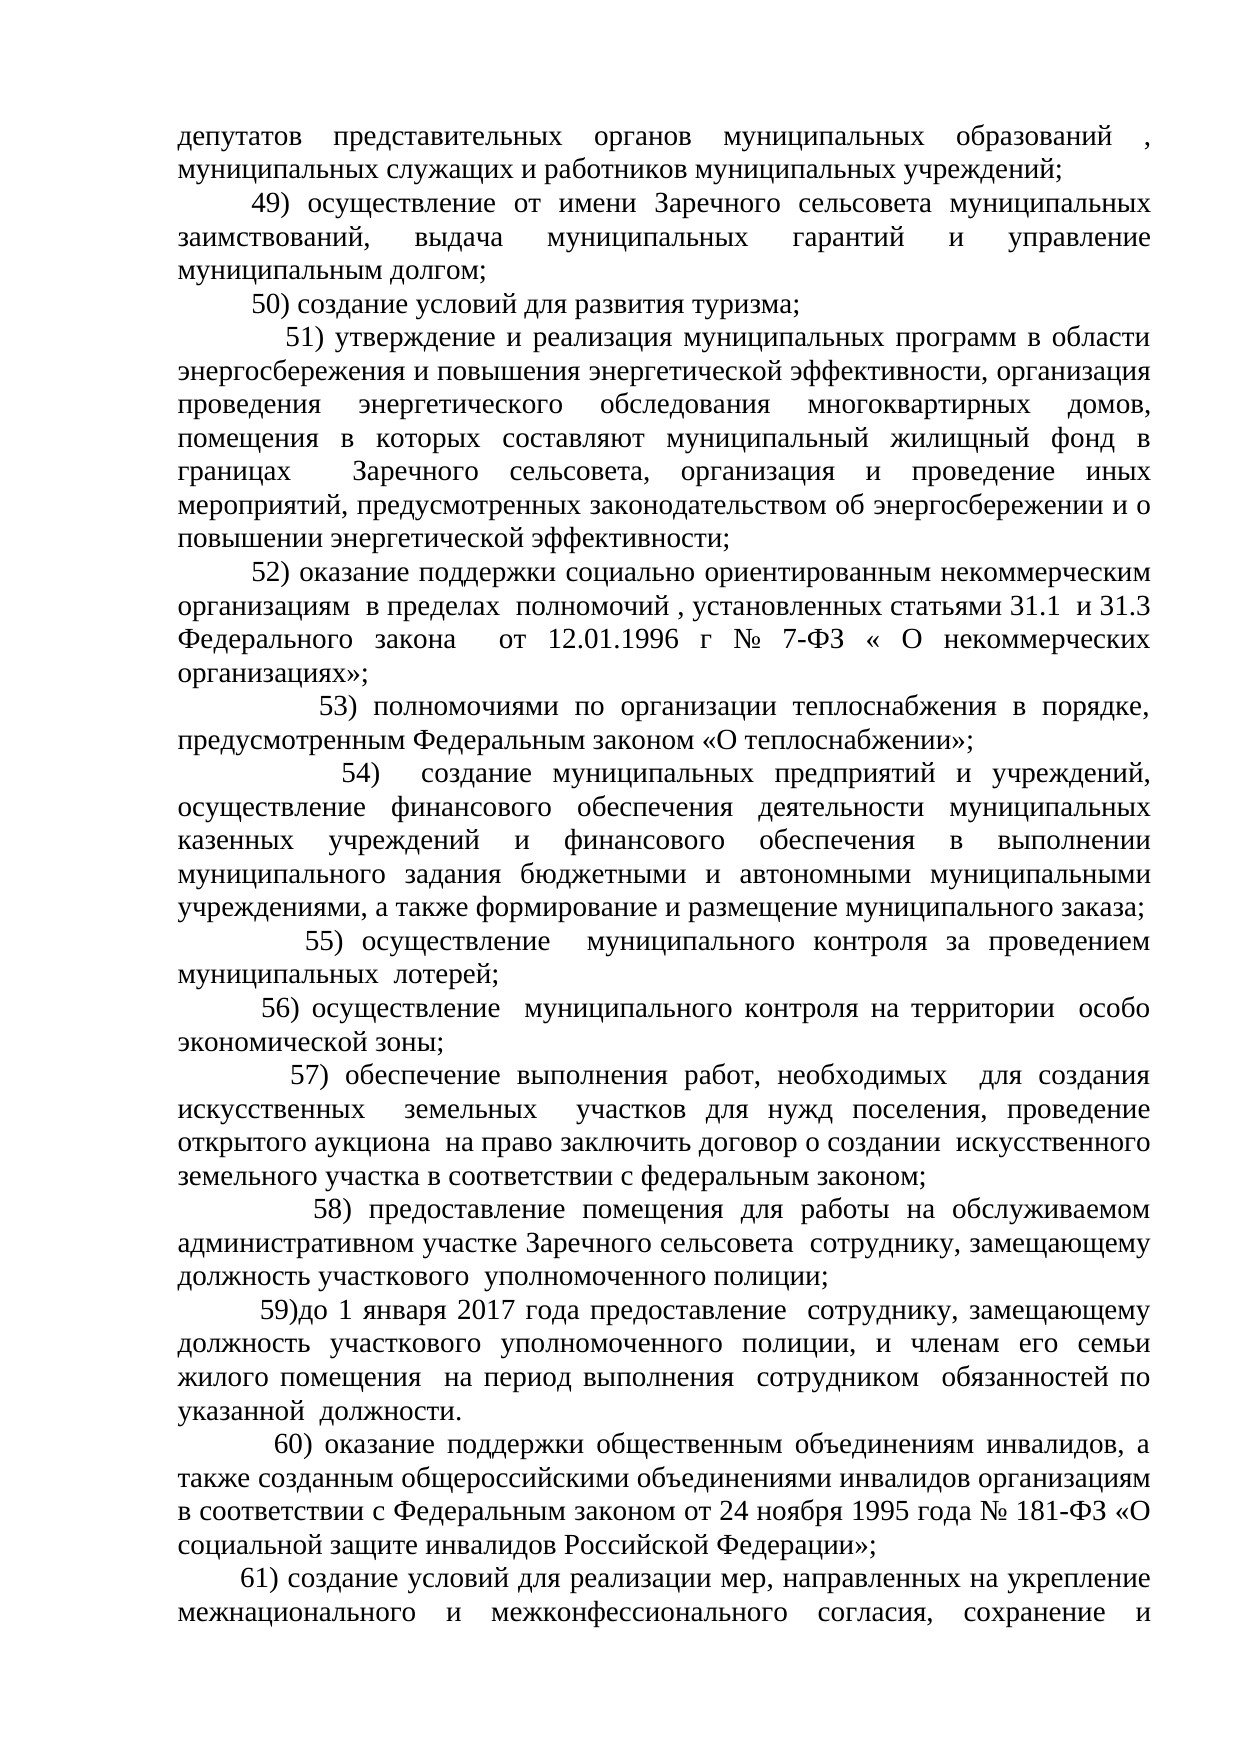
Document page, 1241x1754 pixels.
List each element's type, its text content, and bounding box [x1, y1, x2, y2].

text 52) оказание поддержки социально ориентированным некоммерческим организациям в пределах полномочий , установленных статьями 31.1 и 31.3 Федерального закона от 12.01.1996 г № 7-ФЗ « О некоммерческих организациях»; [177, 554, 1152, 688]
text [177, 118, 1152, 185]
text 55) осуществление муниципального контроля за проведением муниципальных лотерей; [177, 923, 1152, 990]
text 58) предоставление помещения для работы на обслуживаемом административном участке Заречного сельсовета сотруднику, замещающему должность участкового уполномоченного полиции; [177, 1191, 1152, 1292]
text 54) создание муниципальных предприятий и учреждений, осуществление финансового обеспечения деятельности муниципальных казенных учреждений и финансового обеспечения в выполнении муниципального задания бюджетными и автономными муниципальными учреждениями, а также формирование и размещение муниципального заказа; [177, 755, 1152, 923]
text 50) создание условий для развития туризма; [177, 286, 1152, 319]
text 51) утверждение и реализация муниципальных программ в области энергосбережения и повышения энергетической эффективности, организация проведения энергетического обследования многоквартирных домов, помещения в которых составляют муниципальный жилищный фонд в границах Заречного сельсовета, организация и проведение иных мероприятий, предусмотренных законодательством об энергосбережении и о повышении энергетической эффективности; [177, 319, 1152, 554]
text 57) обеспечение выполнения работ, необходимых для создания искусственных земельных участков для нужд поселения, проведение открытого аукциона на право заключить договор о создании искусственного земельного участка в соответствии с федеральным законом; [177, 1057, 1152, 1191]
text 59)до 1 января 2017 года предоставление сотруднику, замещающему должность участкового уполномоченного полиции, и членам его семьи жилого помещения на период выполнения сотрудником обязанностей по указанной должности. [177, 1292, 1152, 1426]
text 53) полномочиями по организации теплоснабжения в порядке, предусмотренным Федеральным законом «О теплоснабжении»; [177, 688, 1152, 755]
text 49) осуществление от имени Заречного сельсовета муниципальных заимствований, выдача муниципальных гарантий и управление муниципальным долгом; [177, 185, 1152, 286]
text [177, 1560, 1152, 1627]
text 60) оказание поддержки общественным объединениям инвалидов, а также созданным общероссийскими объединениями инвалидов организациям в соответствии с Федеральным законом от 24 ноября 1995 года № 181-ФЗ «О социальной защите инвалидов Российской Федерации»; [177, 1426, 1152, 1560]
text 56) осуществление муниципального контроля на территории особо экономической зоны; [177, 990, 1152, 1057]
